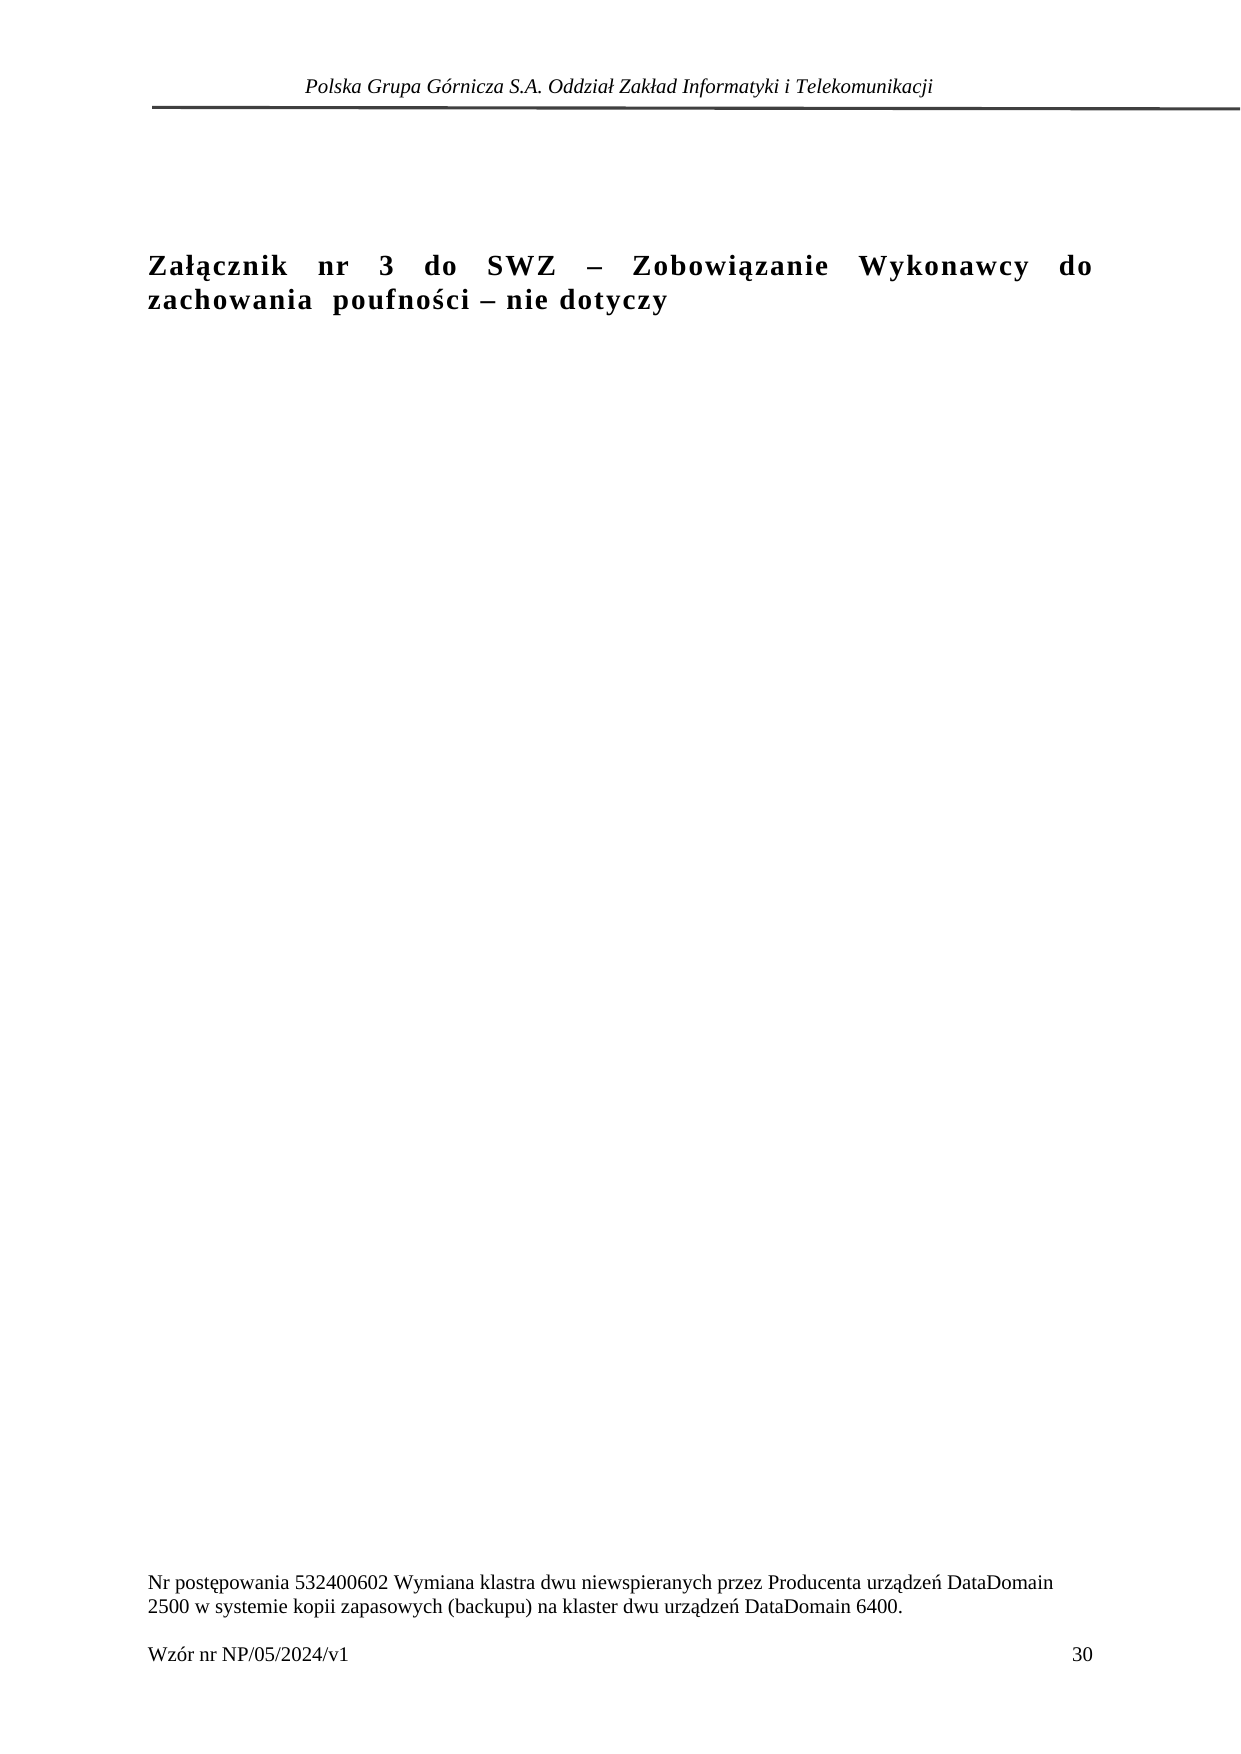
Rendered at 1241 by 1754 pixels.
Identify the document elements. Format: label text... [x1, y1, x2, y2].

text Załącznik nr 3 do SWZ – Zobowiązanie Wykonawcy do zachowania poufności – nie dotyczy [148, 248, 1093, 315]
